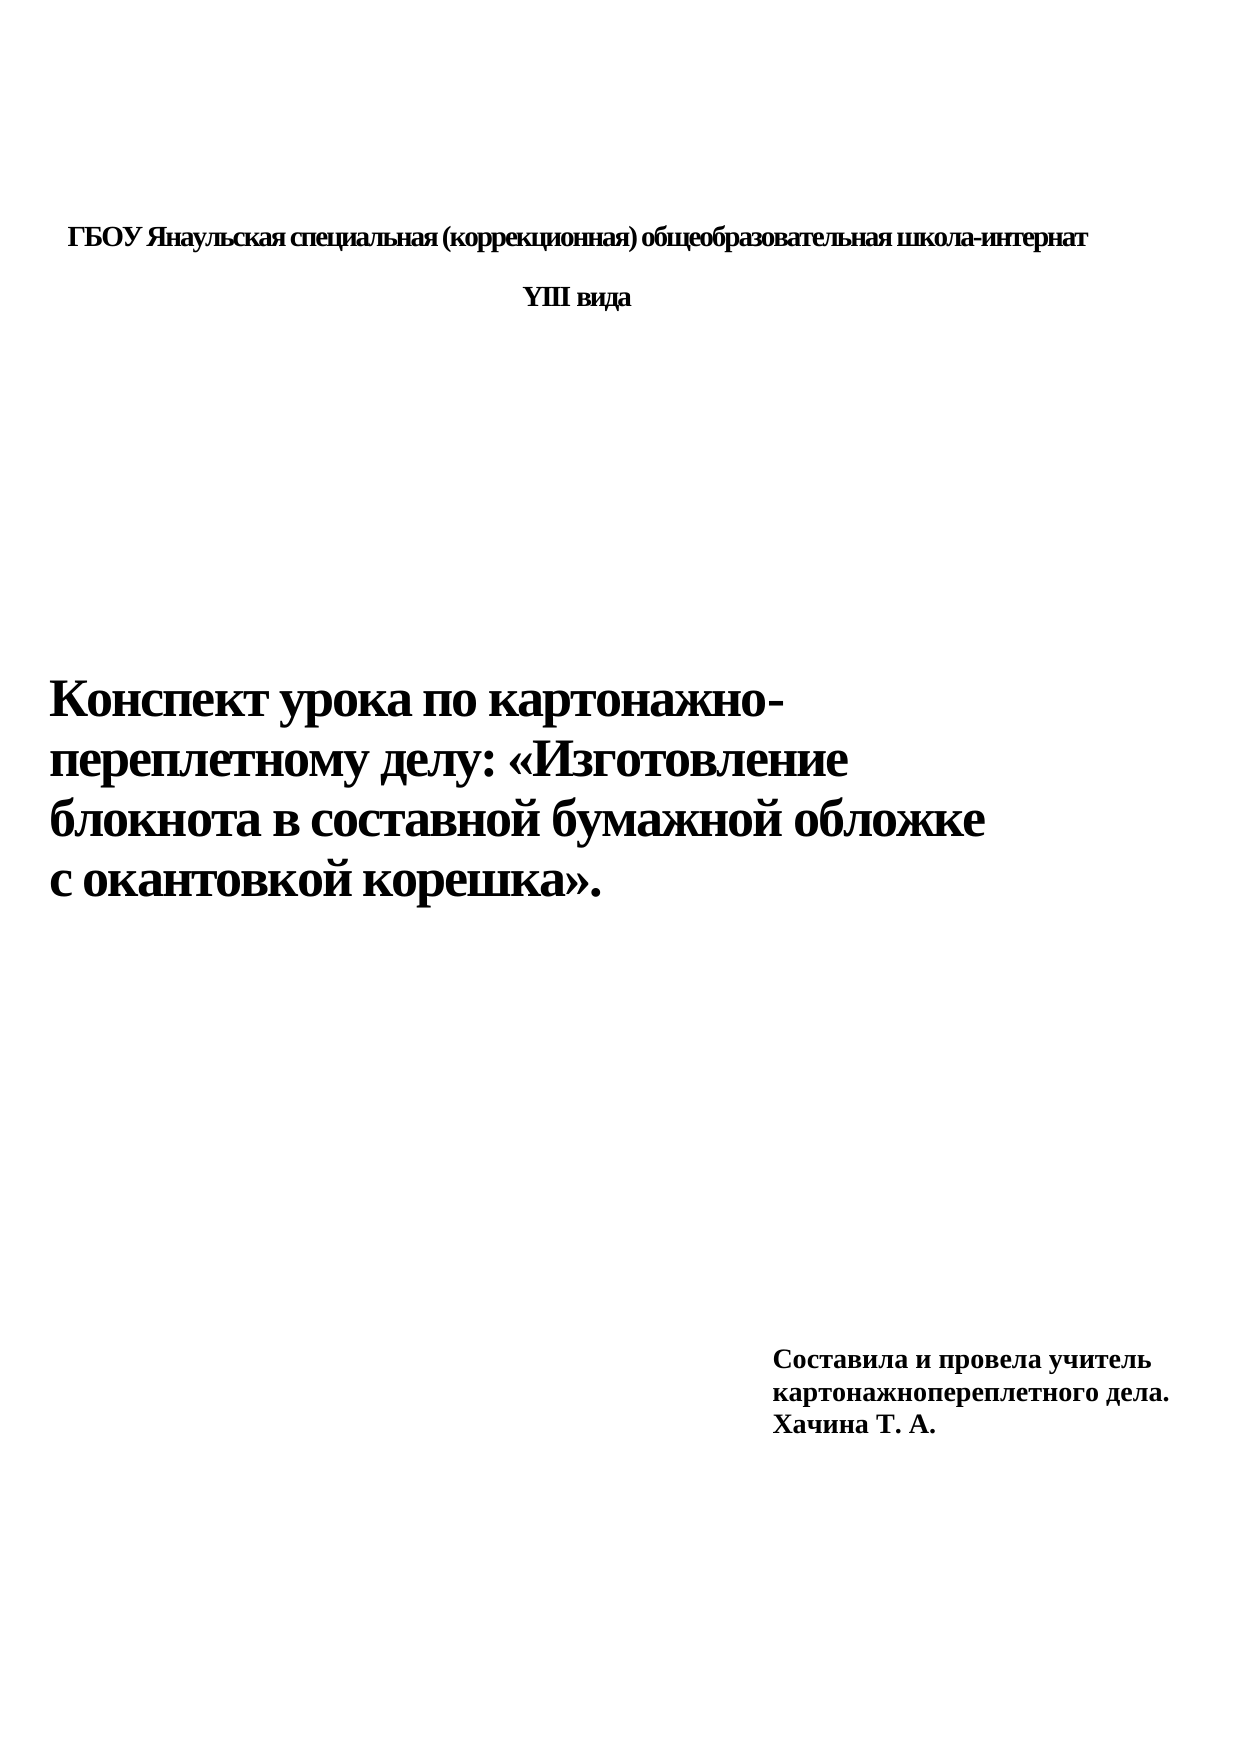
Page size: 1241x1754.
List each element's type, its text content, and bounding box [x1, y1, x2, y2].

text Конспект урока по картонажнопереплетному делу: «Изготовление блокнота в составной бумажной обложке с окантовкой корешка». [49, 668, 1015, 908]
text Составила и провела учитель картонажнопереплетного дела. Хачина Т. А. [772, 1343, 1175, 1440]
text ГБОУ Янаульская специальная (коррекционная) общеобразовательная школа-интернат YIII вида [49, 198, 1106, 318]
